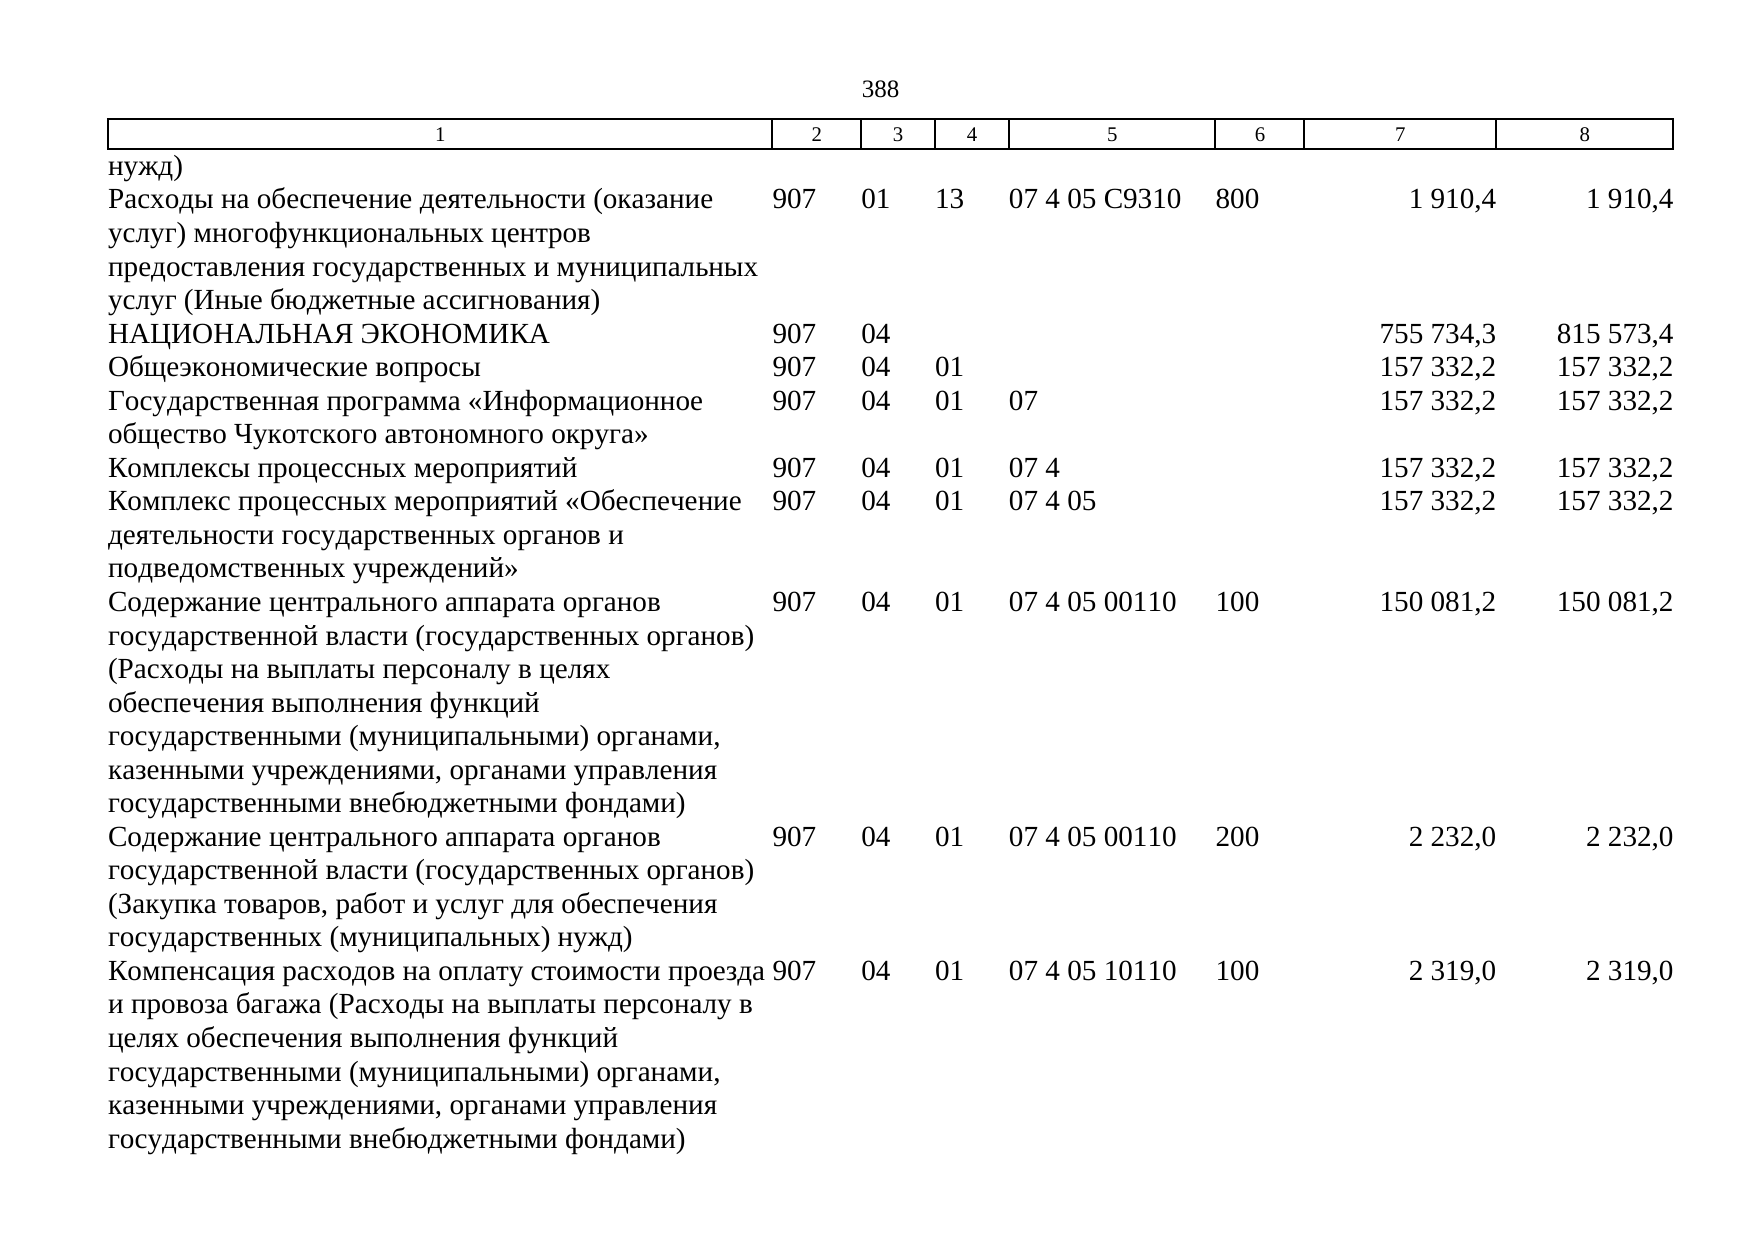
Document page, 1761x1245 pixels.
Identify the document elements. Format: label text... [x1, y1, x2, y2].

table_header 2 [773, 120, 860, 148]
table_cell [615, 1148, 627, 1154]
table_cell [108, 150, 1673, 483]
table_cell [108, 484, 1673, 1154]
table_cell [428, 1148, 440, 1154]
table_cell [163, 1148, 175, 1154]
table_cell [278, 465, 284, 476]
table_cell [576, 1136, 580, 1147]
table_header 6 [1216, 120, 1303, 148]
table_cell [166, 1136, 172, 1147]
table_header 4 [936, 120, 1008, 148]
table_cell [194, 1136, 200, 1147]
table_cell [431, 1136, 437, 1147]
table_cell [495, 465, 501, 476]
table_header 5 [1010, 120, 1214, 148]
table_header 7 [1305, 120, 1495, 148]
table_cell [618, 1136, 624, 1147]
table_header 8 [1497, 120, 1672, 148]
table_header 3 [862, 120, 934, 148]
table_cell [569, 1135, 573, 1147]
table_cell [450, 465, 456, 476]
table_header 1 [109, 120, 771, 148]
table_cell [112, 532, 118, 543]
